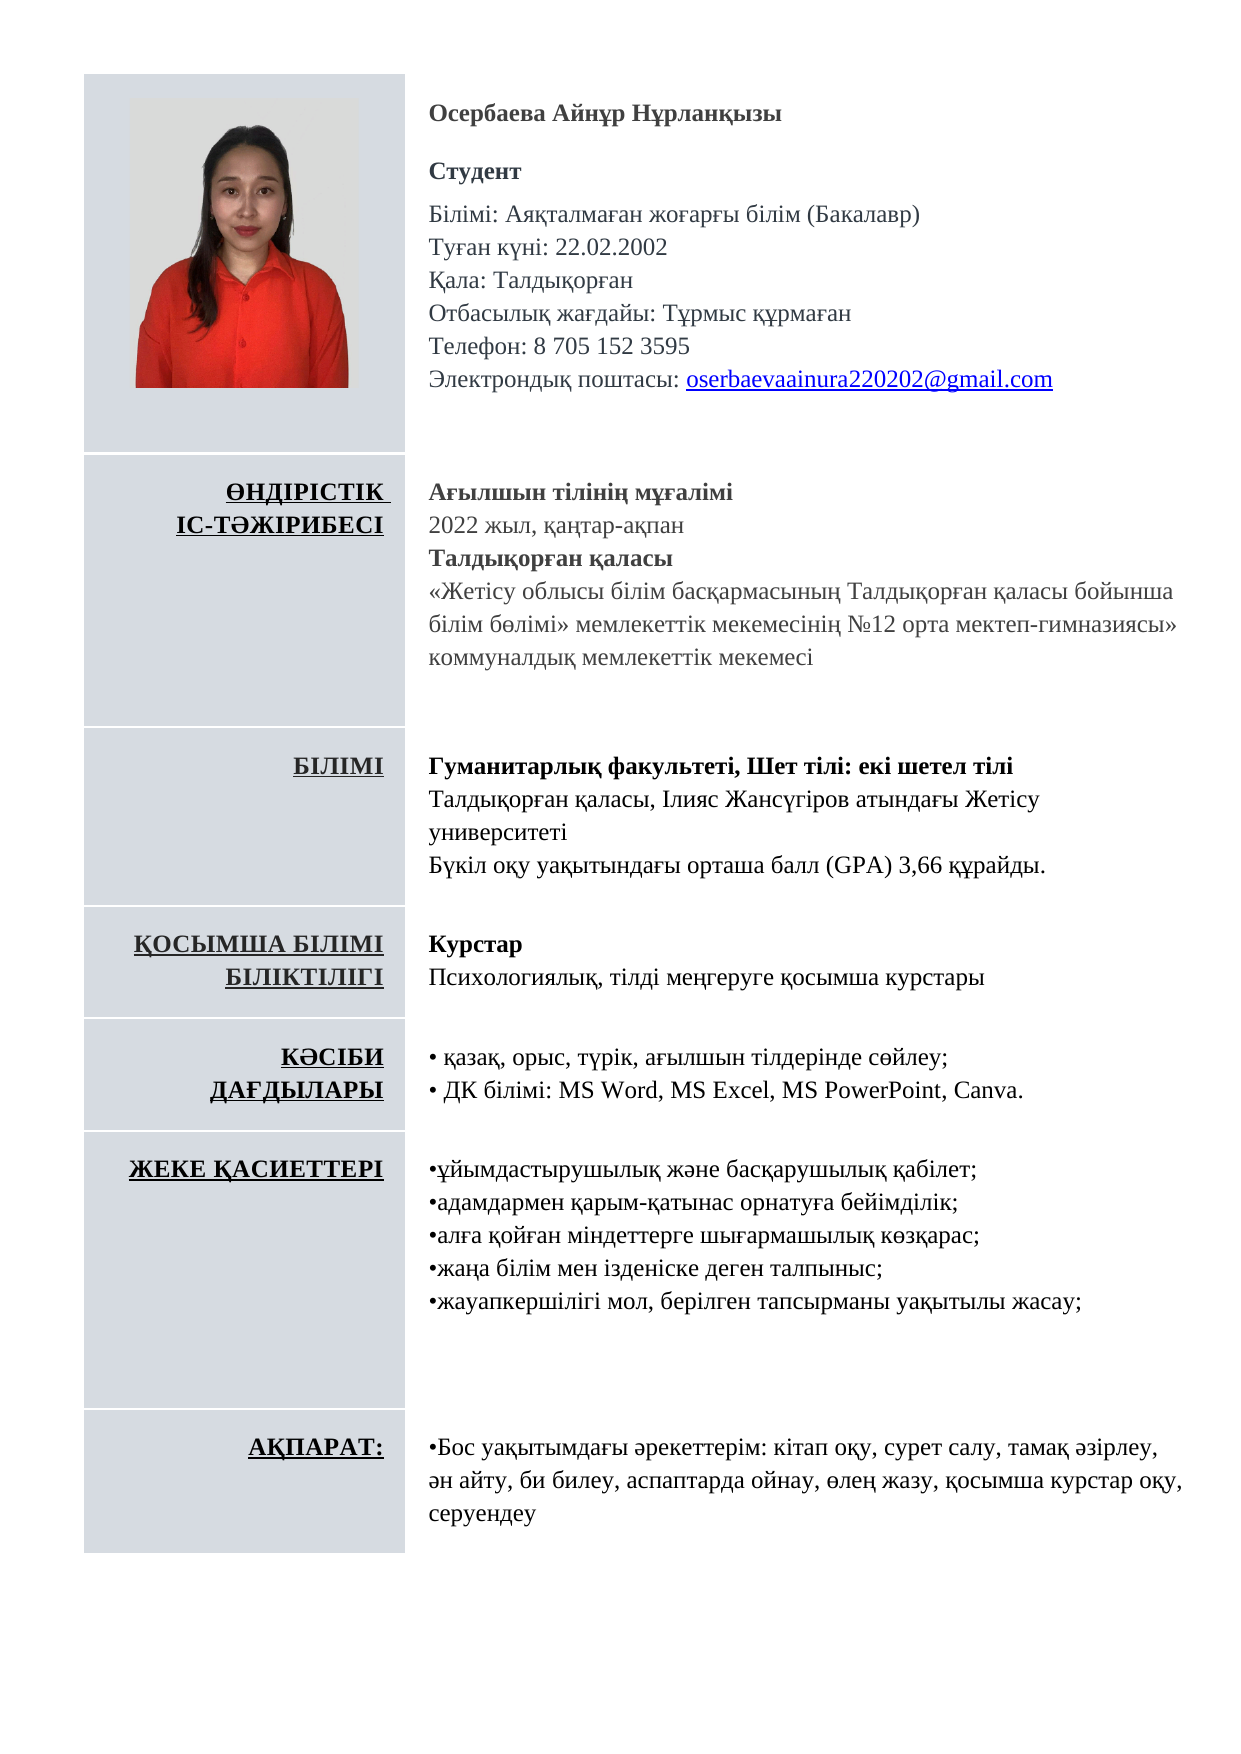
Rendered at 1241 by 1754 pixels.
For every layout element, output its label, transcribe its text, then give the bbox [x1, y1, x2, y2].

table_cell ҚОСЫМША БІЛІМІ БІЛІКТІЛІГІ [84, 907, 405, 1017]
table_cell АҚПАРАТ: [84, 1410, 405, 1553]
table_cell •Бос уақытымдағы әрекеттерім: кітап оқу, сурет салу, тамақ әзірлеу, ән айту, би билеу, аспаптарда ойнау, өлең жазу, қосымша курстар оқу, серуендеу [407, 1410, 1206, 1553]
table_cell Ағылшын тілінің мұғалімі 2022 жыл, қаңтар-ақпан Талдықорған қаласы «Жетісу облысы білім басқармасының Талдықорған қаласы бойынша білім бөлімі» мемлекеттік мекемесінің №12 орта мектеп-гимназиясы» коммуналдық мемлекеттік мекемесі [407, 455, 1206, 726]
picture [129, 98, 359, 388]
table_cell • қазақ, орыс, түрік, ағылшын тілдерінде сөйлеу; • ДК білімі: MS Word, MS Excel, MS PowerPoint, Canva. [407, 1019, 1206, 1130]
table_header Осербаева Айнұр Нұрланқызы Студент Білімі: Аяқталмаған жоғарғы білім (Бакалавр) Туған күні: 22.02.2002 Қала: Талдықорған Отбасылық жағдайы: Тұрмыс құрмаған Телефон: 8 705 152 3595 Электрондық поштасы: oserbaevaainura220202@gmail.com [407, 76, 1206, 452]
table_header [84, 74, 405, 452]
table_cell •ұйымдастырушылық және басқарушылық қабілет; •адамдармен қарым-қатынас орнатуға бейімділік; •алға қойған міндеттерге шығармашылық көзқарас; •жаңа білім мен ізденіске деген талпыныс; •жауапкершілігі мол, берілген тапсырманы уақытылы жасау; [407, 1132, 1206, 1408]
table_cell БІЛІМІ [84, 728, 405, 905]
table_cell Гуманитарлық факультеті, Шет тілі: екі шетел тілі Талдықорған қаласы, Ілияс Жансүгіров атындағы Жетісу университеті Бүкіл оқу уақытындағы орташа балл (GPA) 3,66 құрайды. [407, 728, 1206, 905]
table_cell ЖЕКЕ ҚАСИЕТТЕРІ [84, 1132, 405, 1408]
table_cell Курстар Психологиялық, тілді меңгеруге қосымша курстары [407, 907, 1206, 1017]
table_cell ӨНДІРІСТІК ІС-ТӘЖІРИБЕСІ [84, 455, 405, 726]
table_cell КӘСІБИ ДАҒДЫЛАРЫ [84, 1019, 405, 1130]
